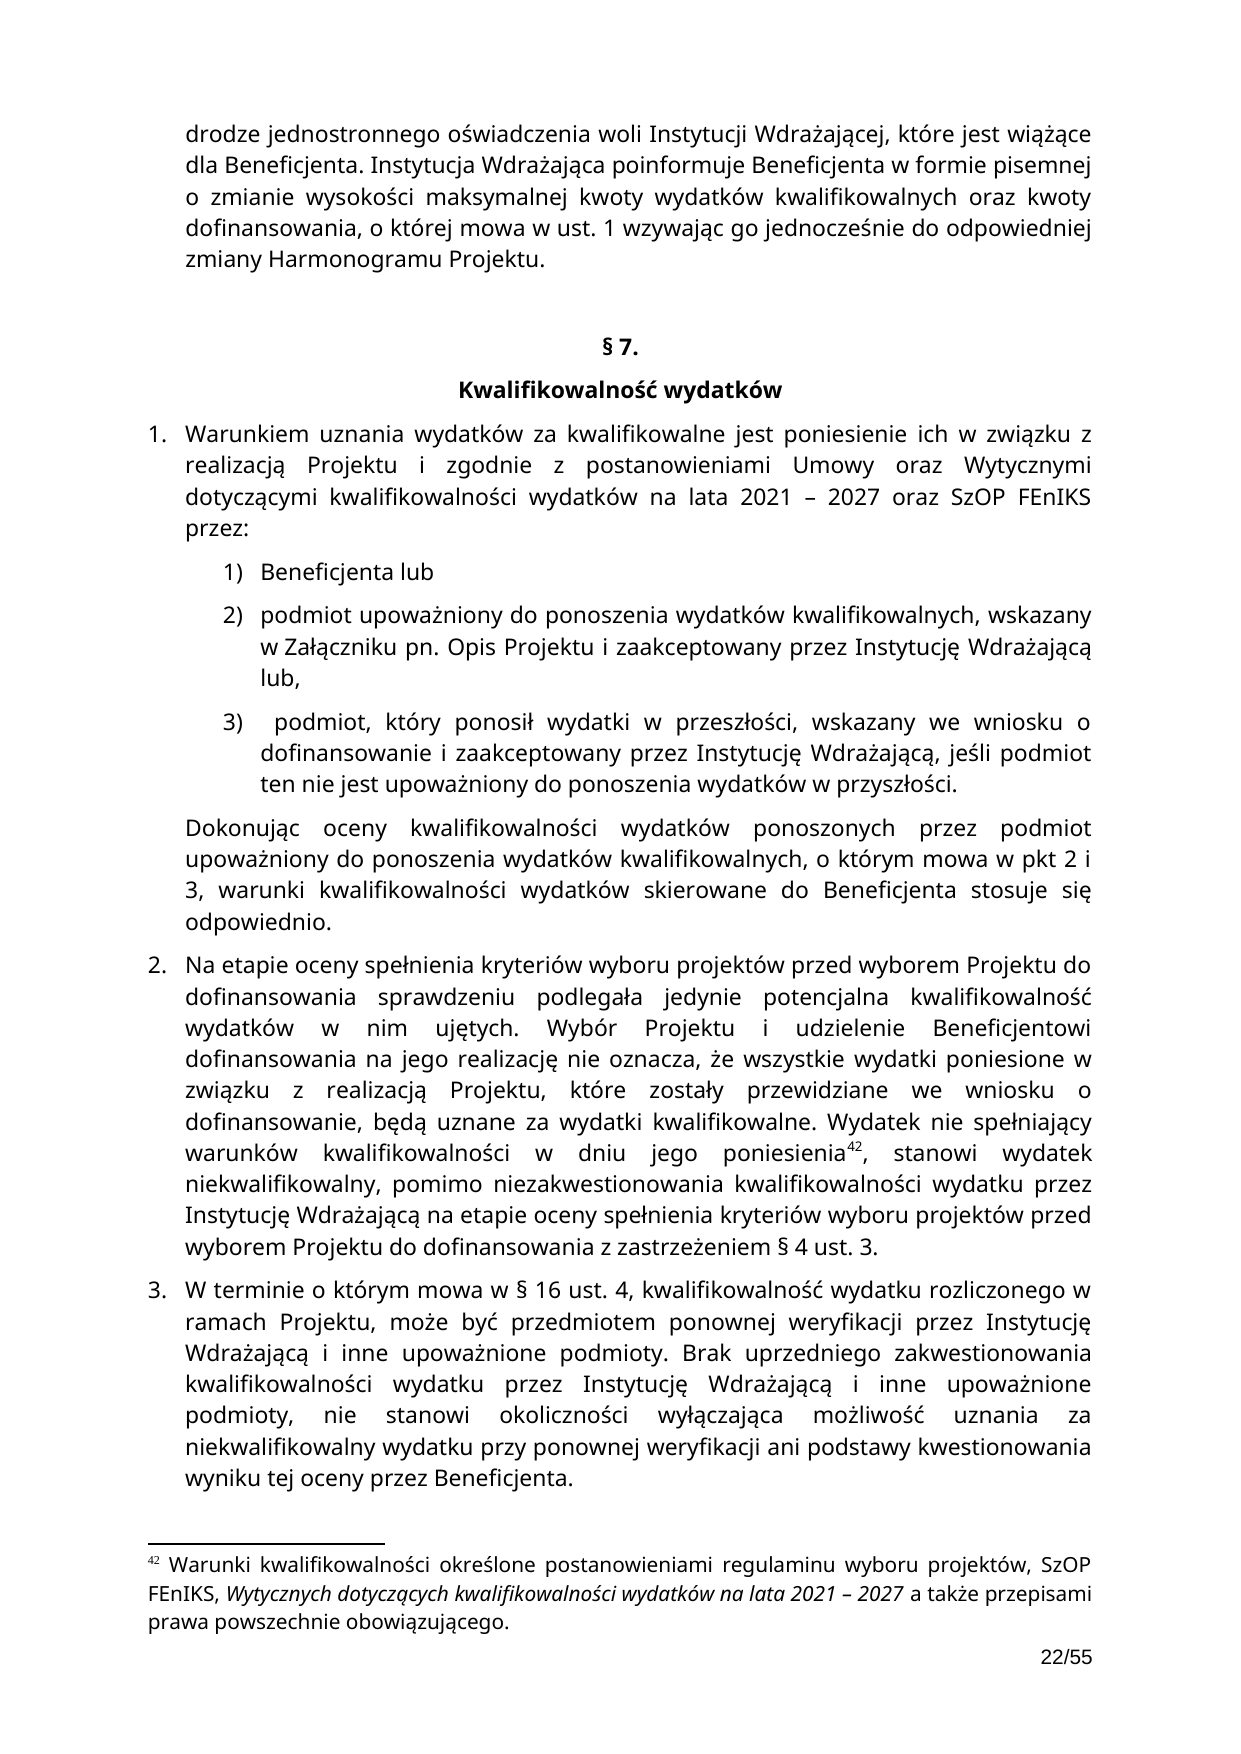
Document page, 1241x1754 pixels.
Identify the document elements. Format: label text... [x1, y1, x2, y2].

text Kwalifikowalność wydatków [148, 374, 1092, 406]
list Warunkiem uznania wydatków za kwalifikowalne jest poniesienie ich w związku z realizacją Projektu i zgodnie z postanowieniami Umowy oraz Wytycznymi dotyczącymi kwalifikowalności wydatków na lata 2021 – 2027 oraz SzOP FEnIKS przez: [148, 418, 1092, 543]
text § 7. [148, 331, 1092, 362]
list Beneficjenta lub [223, 556, 1092, 587]
list podmiot, który ponosił wydatki w przeszłości, wskazany we wniosku o dofinansowanie i zaakceptowany przez Instytucję Wdrażającą, jeśli podmiot ten nie jest upoważniony do ponoszenia wydatków w przyszłości. [223, 706, 1092, 799]
text Dokonując oceny kwalifikowalności wydatków ponoszonych przez podmiot upoważniony do ponoszenia wydatków kwalifikowalnych, o którym mowa w pkt 2 i 3, warunki kwalifikowalności wydatków skierowane do Beneficjenta stosuje się odpowiednio. [185, 812, 1092, 937]
list W terminie o którym mowa w § 16 ust. 4, kwalifikowalność wydatku rozliczonego w ramach Projektu, może być przedmiotem ponownej weryfikacji przez Instytucję Wdrażającą i inne upoważnione podmioty. Brak uprzedniego zakwestionowania kwalifikowalności wydatku przez Instytucję Wdrażającą i inne upoważnione podmioty, nie stanowi okoliczności wyłączająca możliwość uznania za niekwalifikowalny wydatku przy ponownej weryfikacji ani podstawy kwestionowania wyniku tej oceny przez Beneficjenta. [148, 1274, 1092, 1493]
list podmiot upoważniony do ponoszenia wydatków kwalifikowalnych, wskazany w Załączniku pn. Opis Projektu i zaakceptowany przez Instytucję Wdrażającą lub, [223, 599, 1092, 693]
list Na etapie oceny spełnienia kryteriów wyboru projektów przed wyborem Projektu do dofinansowania sprawdzeniu podlegała jedynie potencjalna kwalifikowalność wydatków w nim ujętych. Wybór Projektu i udzielenie Beneficjentowi dofinansowania na jego realizację nie oznacza, że wszystkie wydatki poniesione w związku z realizacją Projektu, które zostały przewidziane we wniosku o dofinansowanie, będą uznane za wydatki kwalifikowalne. Wydatek nie spełniający warunków kwalifikowalności w dniu jego poniesienia, stanowi wydatek niekwalifikowalny, pomimo niezakwestionowania kwalifikowalności wydatku przez Instytucję Wdrażającą na etapie oceny spełnienia kryteriów wyboru projektów przed wyborem Projektu do dofinansowania z zastrzeżeniem § 4 ust. 3. [148, 949, 1092, 1262]
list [148, 118, 1092, 274]
